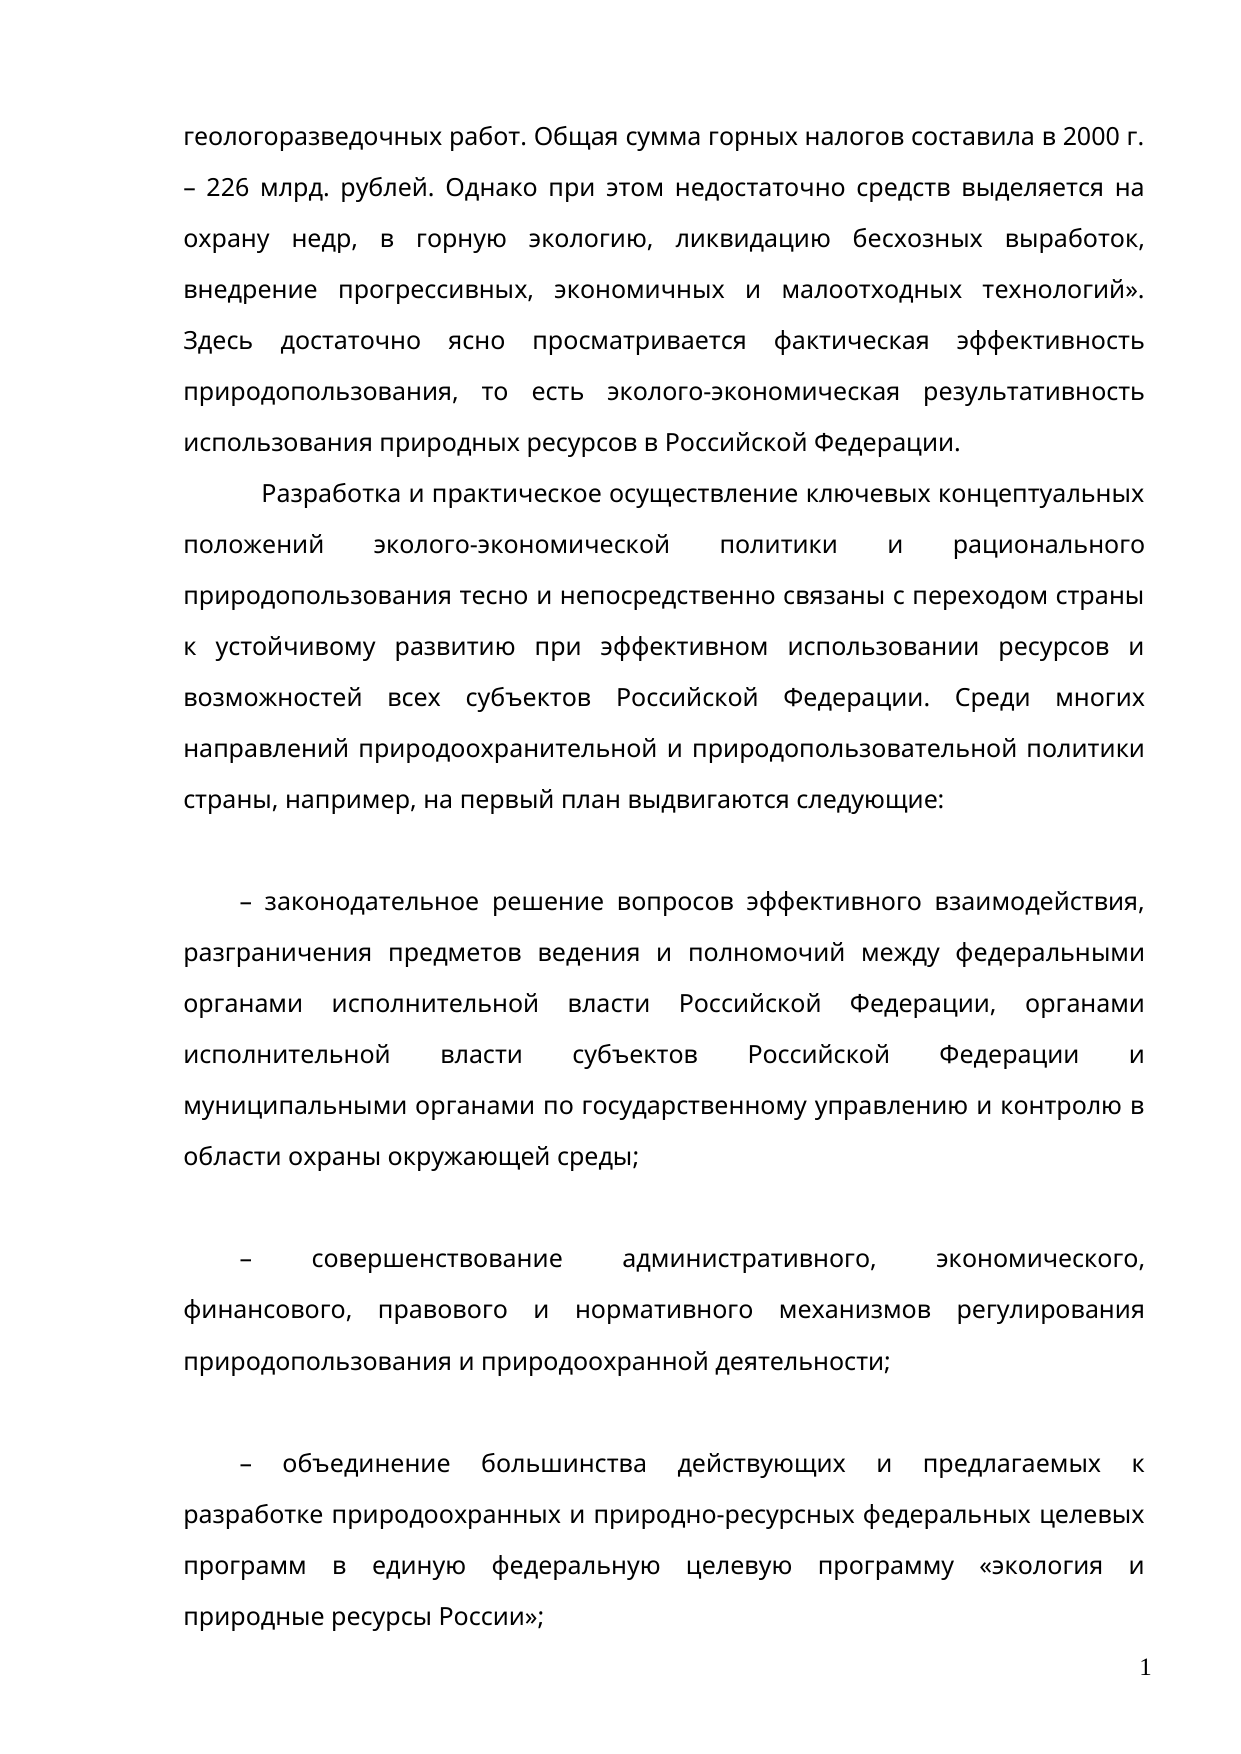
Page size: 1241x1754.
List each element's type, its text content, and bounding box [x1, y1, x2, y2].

text – совершенствование административного, экономического, финансового, правового и нормативного механизмов регулирования природопользования и природоохранной деятельности; [183, 1241, 1146, 1377]
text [183, 118, 1146, 458]
text – законодательное решение вопросов эффективного взаимодействия, разграничения предметов ведения и полномочий между федеральными органами исполнительной власти Российской Федерации, органами исполнительной власти субъектов Российской Федерации и муниципальными органами по государственному управлению и контролю в области охраны окружающей среды; [183, 884, 1146, 1173]
text – объединение большинства действующих и предлагаемых к разработке природоохранных и природно-ресурсных федеральных целевых программ в единую федеральную целевую программу «экология и природные ресурсы России»; [183, 1445, 1146, 1632]
text Разработка и практическое осуществление ключевых концептуальных положений эколого-экономической политики и рационального природопользования тесно и непосредственно связаны с переходом страны к устойчивому развитию при эффективном использовании ресурсов и возможностей всех субъектов Российской Федерации. Среди многих направлений природоохранительной и природопользовательной политики страны, например, на первый план выдвигаются следующие: [183, 475, 1146, 816]
